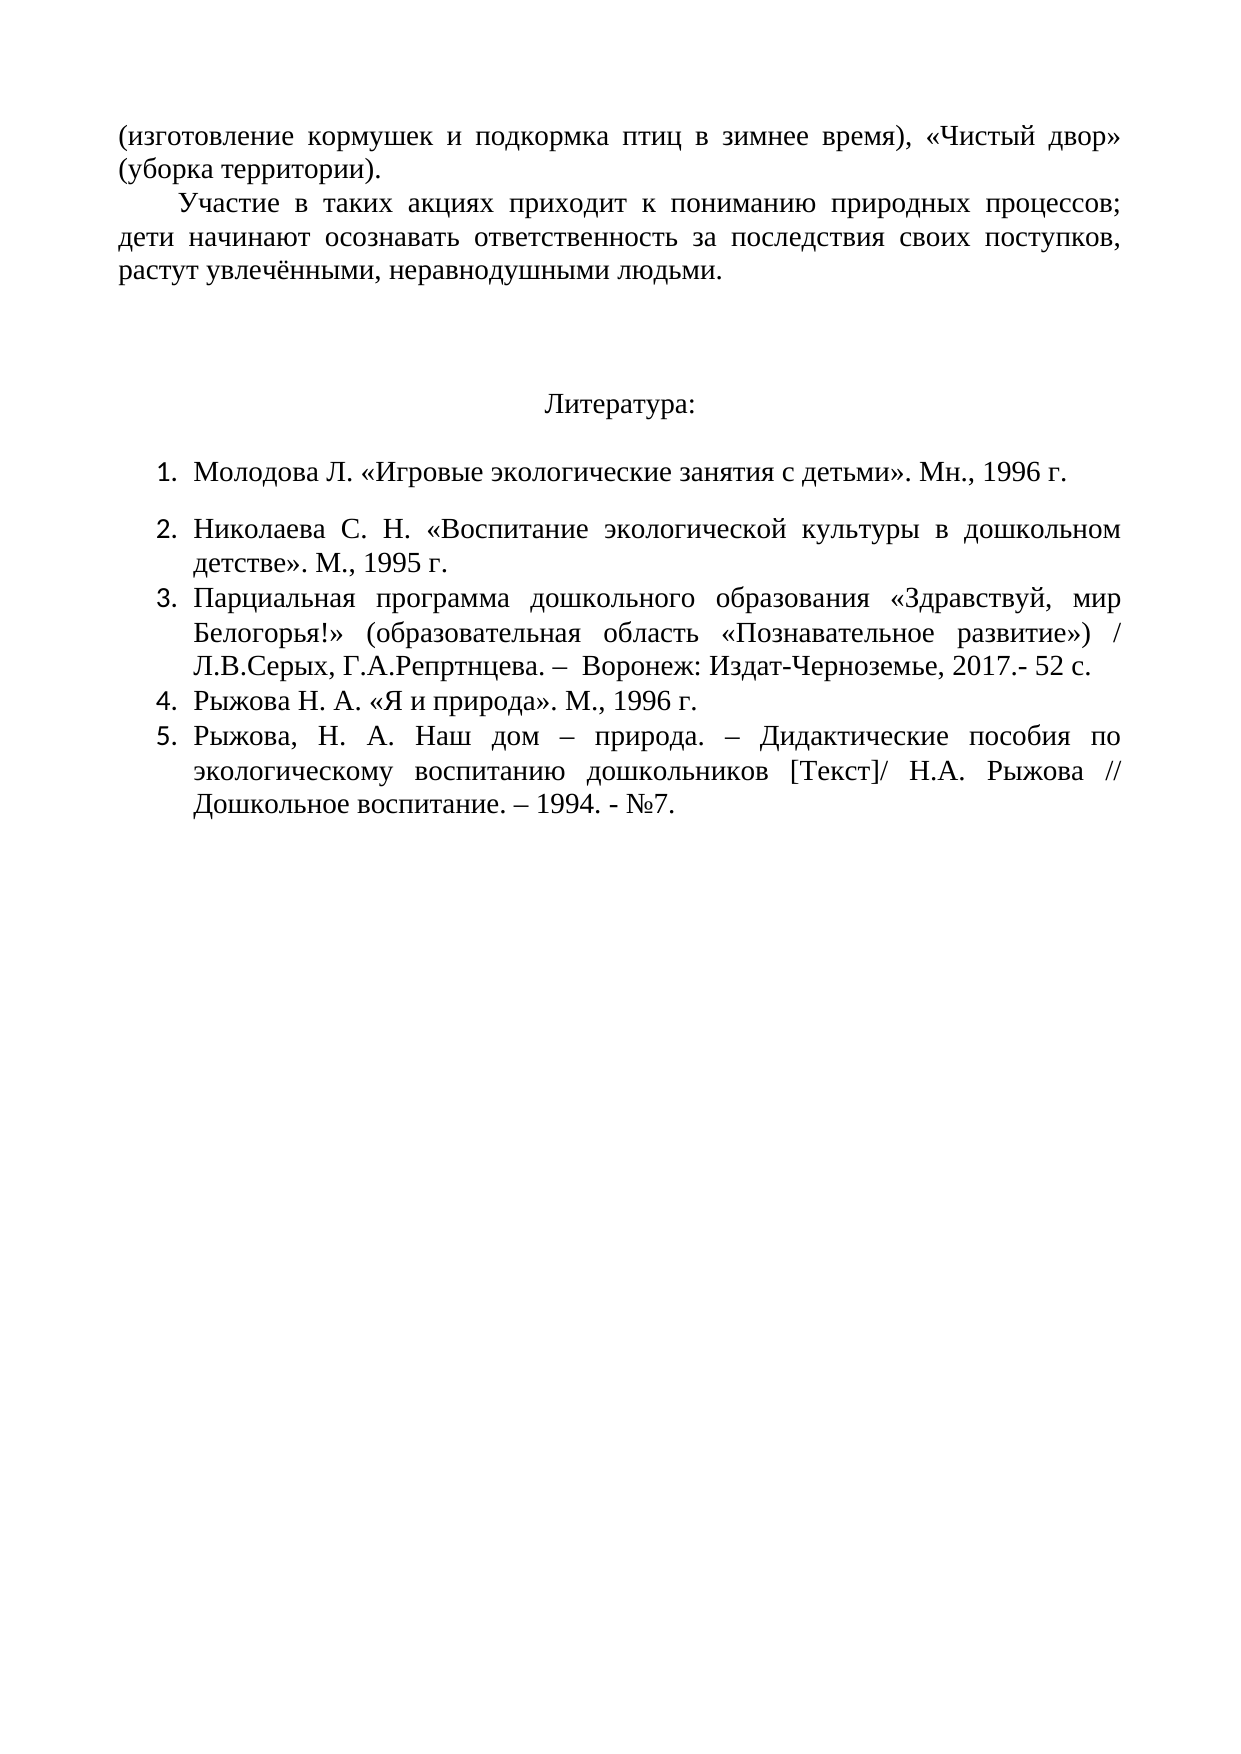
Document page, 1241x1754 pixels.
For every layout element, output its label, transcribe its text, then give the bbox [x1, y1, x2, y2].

text Участие в таких акциях приходит к пониманию природных процессов; дети начинают осознавать ответственность за последствия своих поступков, растут увлечёнными, неравнодушными людьми. [118, 185, 1122, 286]
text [118, 118, 1122, 185]
list Молодова Л. «Игровые экологические занятия с детьми». Мн., 1996 г. [156, 453, 1122, 489]
list Рыжова, Н. А. Наш дом – природа. – Дидактические пособия по экологическому воспитанию дошкольников [Текст]/ Н.А. Рыжова // Дошкольное воспитание. – 1994. - №7. [156, 717, 1122, 820]
text Литература: [118, 386, 1122, 420]
list Николаева С. Н. «Воспитание экологической культуры в дошкольном детстве». М., 1995 г. [156, 510, 1122, 579]
list Рыжова Н. А. «Я и природа». М., 1996 г. [156, 682, 1122, 717]
list Парциальная программа дошкольного образования «Здравствуй, мир Белогорья!» (образовательная область «Познавательное развитие») / Л.В.Серых, Г.А.Репртнцева. – Воронеж: Издат-Черноземье, 2017.- 52 с. [156, 579, 1122, 682]
